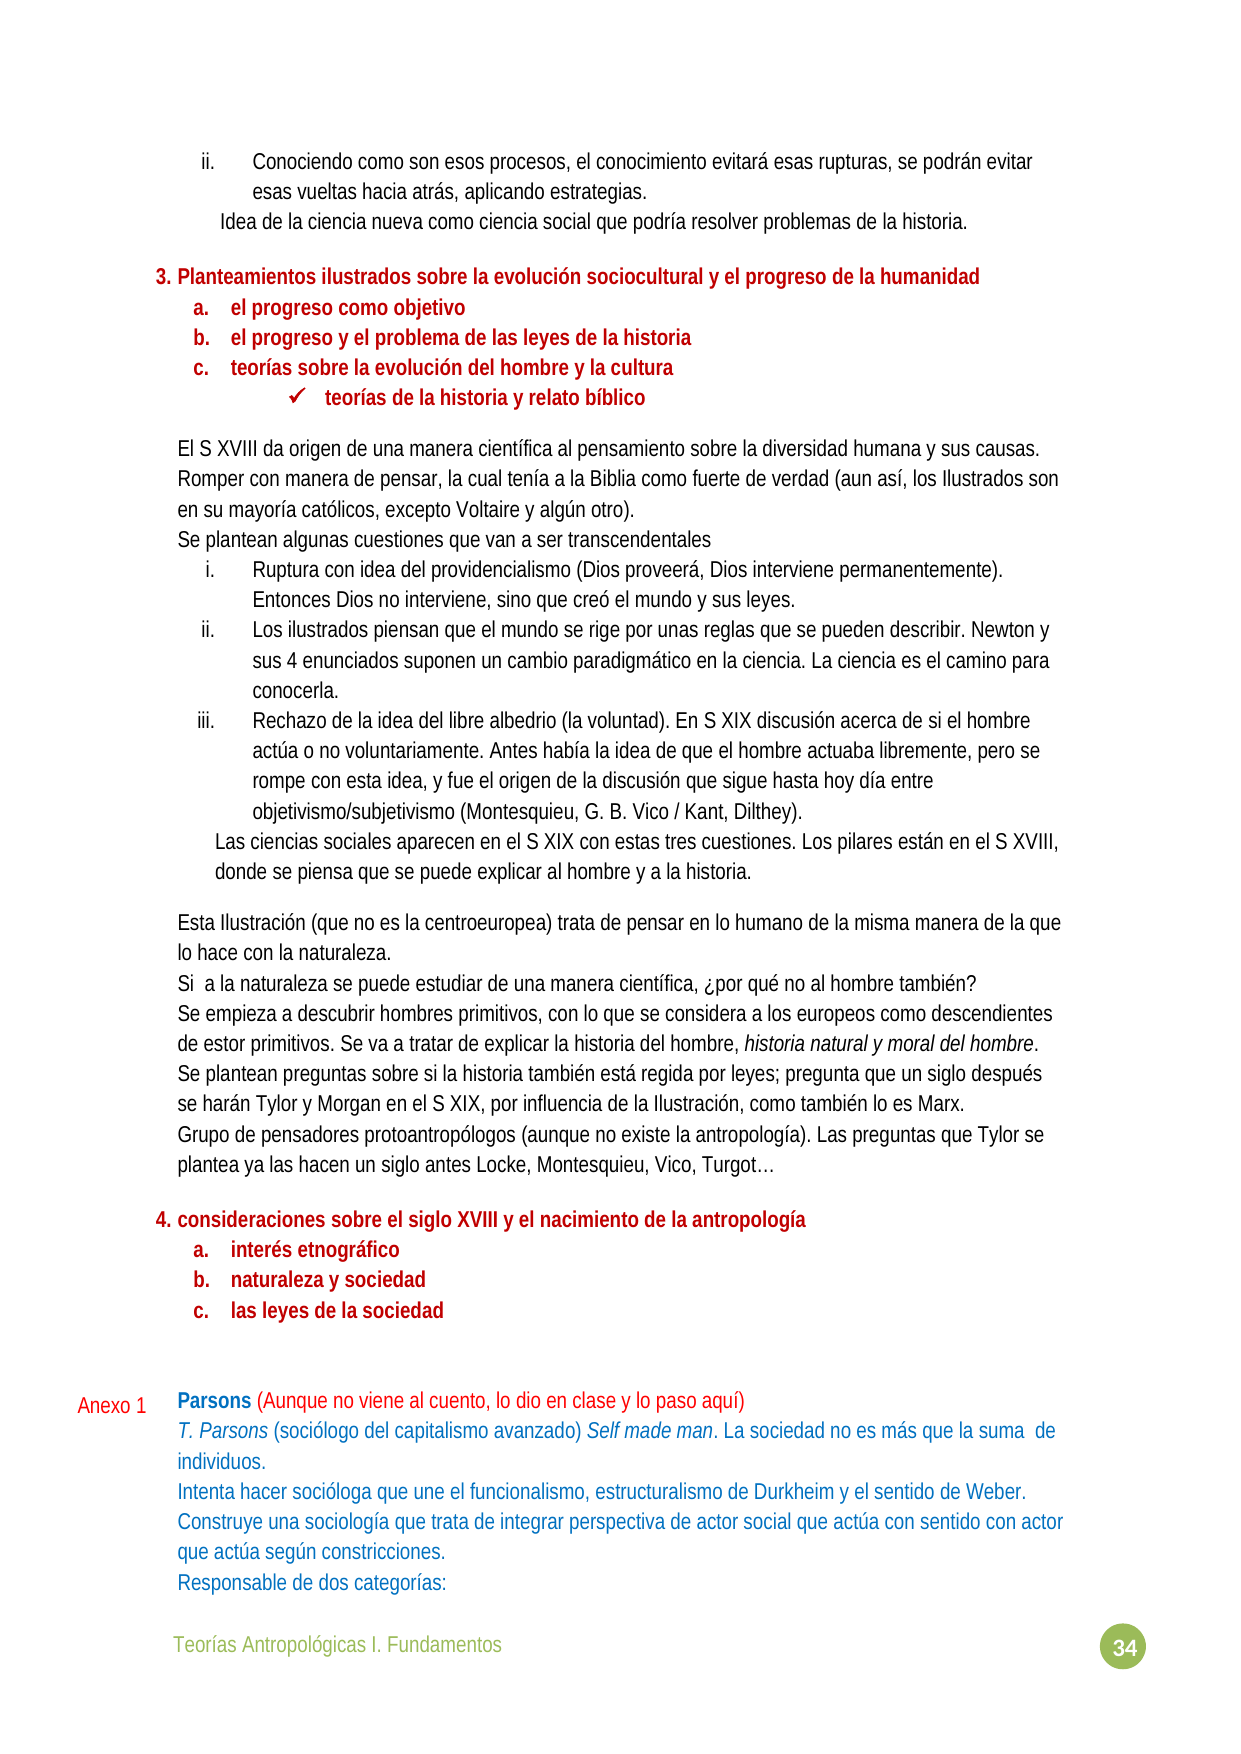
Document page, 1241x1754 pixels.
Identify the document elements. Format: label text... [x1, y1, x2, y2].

list las leyes de la sociedad [193, 1297, 1063, 1323]
text Si a la naturaleza se puede estudiar de una manera científica, ¿por qué no al hombre también? [177, 969, 1063, 996]
list teorías de la historia y relato bíblico [287, 384, 1063, 410]
list Conociendo como son esos procesos, el conocimiento evitará esas rupturas, se podrán evitar esas vueltas hacia atrás, aplicando estrategias. [215, 148, 1063, 204]
text Idea de la ciencia nueva como ciencia social que podría resolver problemas de la historia. [215, 208, 1063, 234]
list consideraciones sobre el siglo XVIII y el nacimiento de la antropología [156, 1206, 1063, 1232]
text El S XVIII da origen de una manera científica al pensamiento sobre la diversidad humana y sus causas. Romper con manera de pensar, la cual tenía a la Biblia como fuerte de verdad (aun así, los Ilustrados son en su mayoría católicos, excepto Voltaire y algún otro). [177, 435, 1063, 522]
text Las ciencias sociales aparecen en el S XIX con estas tres cuestiones. Los pilares están en el S XVIII, donde se piensa que se puede explicar al hombre y a la historia. [215, 828, 1063, 884]
text Intenta hacer socióloga que une el funcionalismo, estructuralismo de Durkheim y el sentido de Weber. Construye una sociología que trata de integrar perspectiva de actor social que actúa con sentido con actor que actúa según constricciones. [177, 1478, 1063, 1564]
list teorías sobre la evolución del hombre y la cultura [193, 354, 1063, 380]
list naturaleza y sociedad [193, 1266, 1063, 1293]
text Se empieza a descubrir hombres primitivos, con lo que se considera a los europeos como descendientes de estor primitivos. Se va a tratar de explicar la historia del hombre, historia natural y moral del hombre. Se plantean preguntas sobre si la historia también está regida por leyes; pregunta que un siglo después se harán Tylor y Morgan en el S XIX, por influencia de la Ilustración, como también lo es Marx. [177, 1000, 1063, 1117]
text Responsable de dos categorías: [177, 1568, 1063, 1595]
text Grupo de pensadores protoantropólogos (aunque no existe la antropología). Las preguntas que Tylor se plantea ya las hacen un siglo antes Locke, Montesquieu, Vico, Turgot… [177, 1121, 1063, 1177]
list el progreso y el problema de las leyes de la historia [193, 324, 1063, 350]
text Parsons (Aunque no viene al cuento, lo dio en clase y lo paso aquí) [177, 1387, 1063, 1413]
text Esta Ilustración (que no es la centroeuropea) trata de pensar en lo humano de la misma manera de la que lo hace con la naturaleza. [177, 909, 1063, 966]
list el progreso como objetivo [193, 293, 1063, 320]
text T. Parsons (sociólogo del capitalismo avanzado) Self made man. La sociedad no es más que la suma de individuos. [177, 1417, 1063, 1474]
list Rechazo de la idea del libre albedrio (la voluntad). En S XIX discusión acerca de si el hombre actúa o no voluntariamente. Antes había la idea de que el hombre actuaba libremente, pero se rompe con esta idea, y fue el origen de la discusión que sigue hasta hoy día entre objetivismo/subjetivismo (Montesquieu, G. B. Vico / Kant, Dilthey). [215, 707, 1063, 824]
list interés etnográfico [193, 1236, 1063, 1262]
list Planteamientos ilustrados sobre la evolución sociocultural y el progreso de la humanidad [156, 263, 1063, 289]
list Ruptura con idea del providencialismo (Dios proveerá, Dios interviene permanentemente). Entonces Dios no interviene, sino que creó el mundo y sus leyes. [215, 556, 1063, 612]
text Se plantean algunas cuestiones que van a ser transcendentales [177, 526, 1063, 552]
list Los ilustrados piensan que el mundo se rige por unas reglas que se pueden describir. Newton y sus 4 enunciados suponen un cambio paradigmático en la ciencia. La ciencia es el camino para conocerla. [215, 616, 1063, 703]
